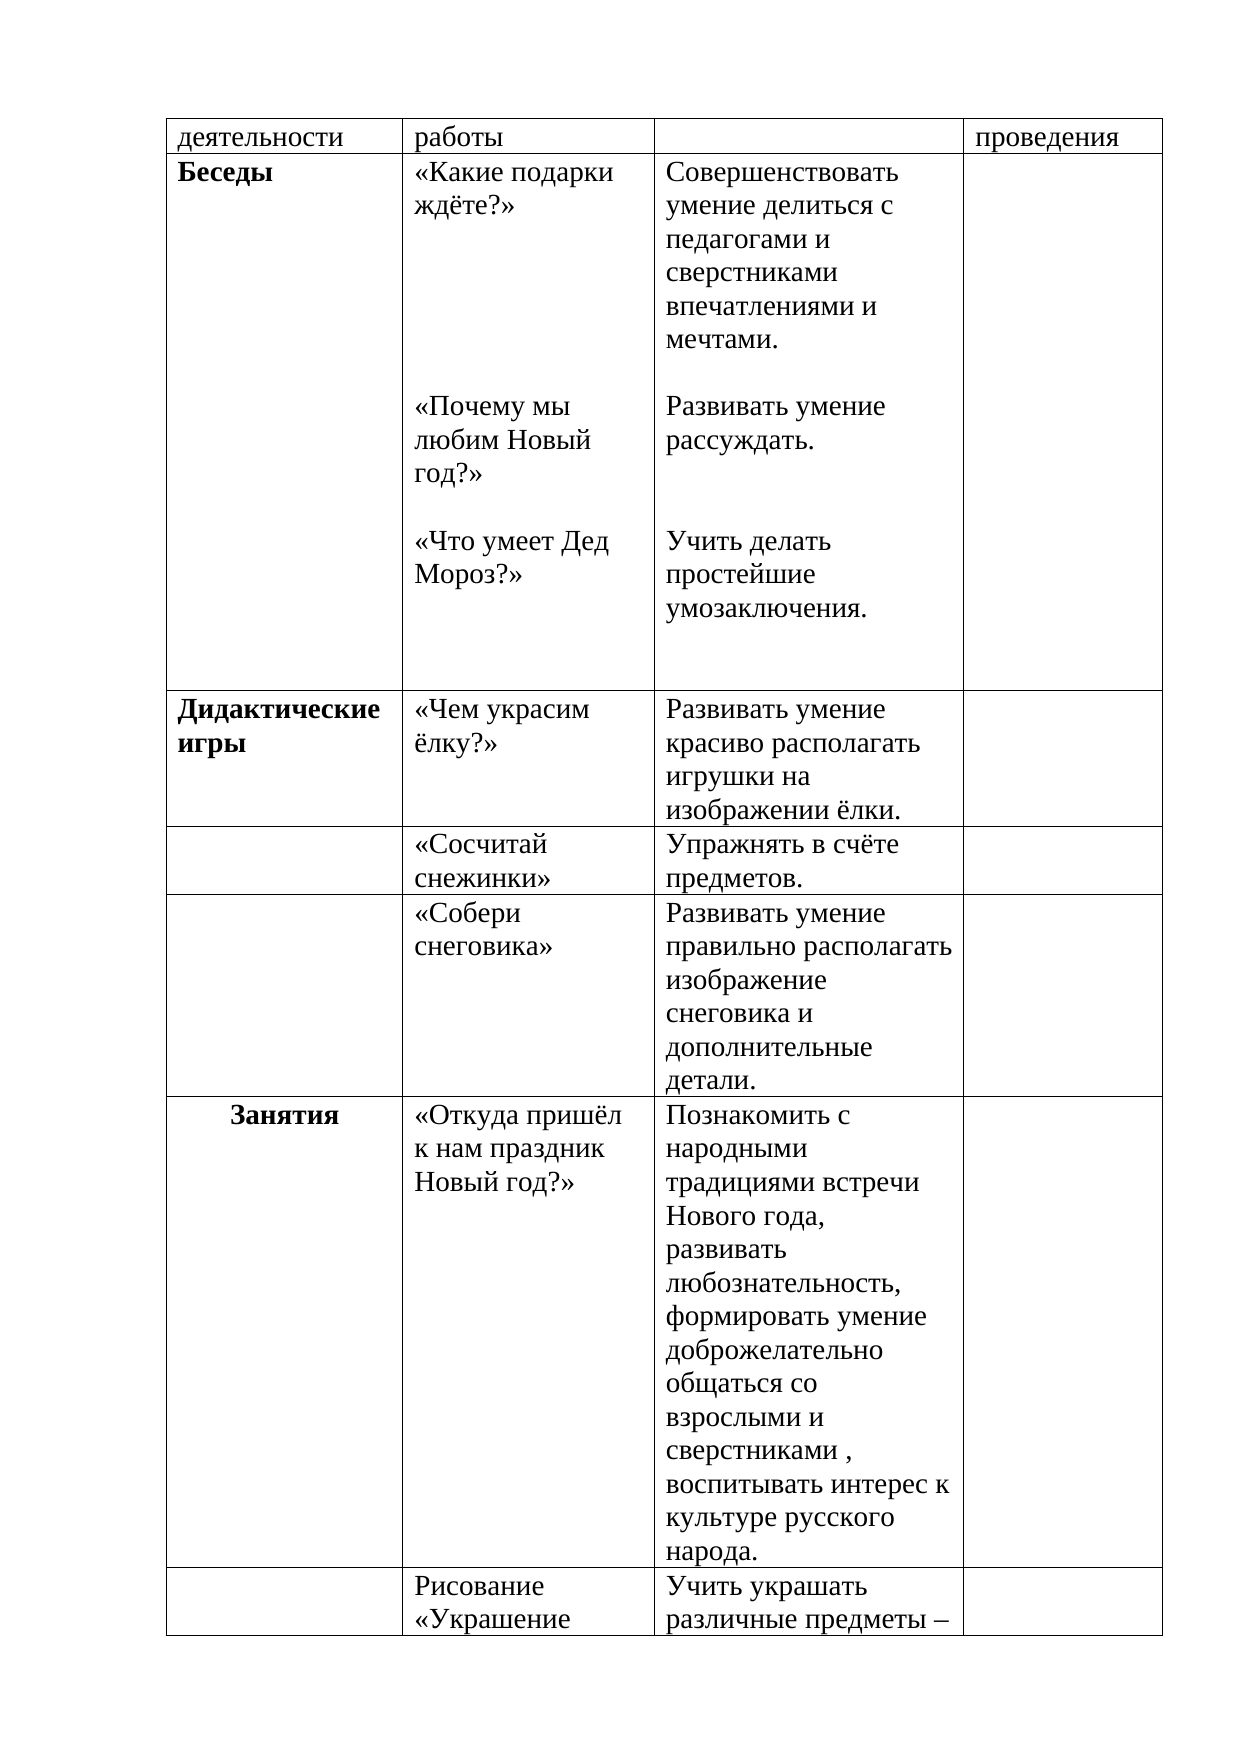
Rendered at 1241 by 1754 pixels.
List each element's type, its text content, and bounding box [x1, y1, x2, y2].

table_cell «Какие подарки ждёте?» «Почему мы любим Новый год?» «Что умеет Дед Мороз?» [403, 154, 654, 690]
table_header Задачи [655, 119, 963, 153]
table_cell [964, 1097, 1162, 1567]
table_cell «Сосчитай снежинки» [403, 827, 654, 894]
table_cell [167, 895, 402, 1096]
table_cell Совершенствовать умение делиться с педагогами и сверстниками впечатлениями и мечтами. Развивать умение рассуждать. Учить делать простейшие умозаключения. [655, 154, 963, 690]
table_cell Развивать умение красиво располагать игрушки на изображении ёлки. [655, 691, 963, 826]
table_cell [964, 154, 1162, 690]
table_cell Развивать умение правильно располагать изображение снеговика и дополнительные детали. [655, 895, 963, 1096]
table_cell Упражнять в счёте предметов. [655, 827, 963, 894]
table_cell «Собери снеговика» [403, 895, 654, 1096]
table_cell [964, 691, 1162, 826]
table_cell «Чем украсим ёлку?» [403, 691, 654, 826]
table_cell [167, 827, 402, 894]
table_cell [655, 1568, 963, 1635]
table_cell [964, 1568, 1162, 1635]
table_cell [964, 895, 1162, 1096]
table_cell Дидактические игры [167, 691, 402, 826]
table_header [403, 119, 654, 153]
table_cell Занятия [167, 1097, 402, 1567]
table_cell [964, 827, 1162, 894]
table_header Виды деятельности [167, 119, 402, 153]
table_header Сроки проведения [964, 119, 1162, 153]
table_cell [167, 1568, 402, 1635]
table_cell Беседы [167, 154, 402, 690]
table_cell Познакомить с народными традициями встречи Нового года, развивать любознательность, формировать умение доброжелательно общаться со взрослыми и сверстниками , воспитывать интерес к культуре русского народа. [655, 1097, 963, 1567]
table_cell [403, 1568, 654, 1635]
table_cell «Откуда пришёл к нам праздник Новый год?» [403, 1097, 654, 1567]
